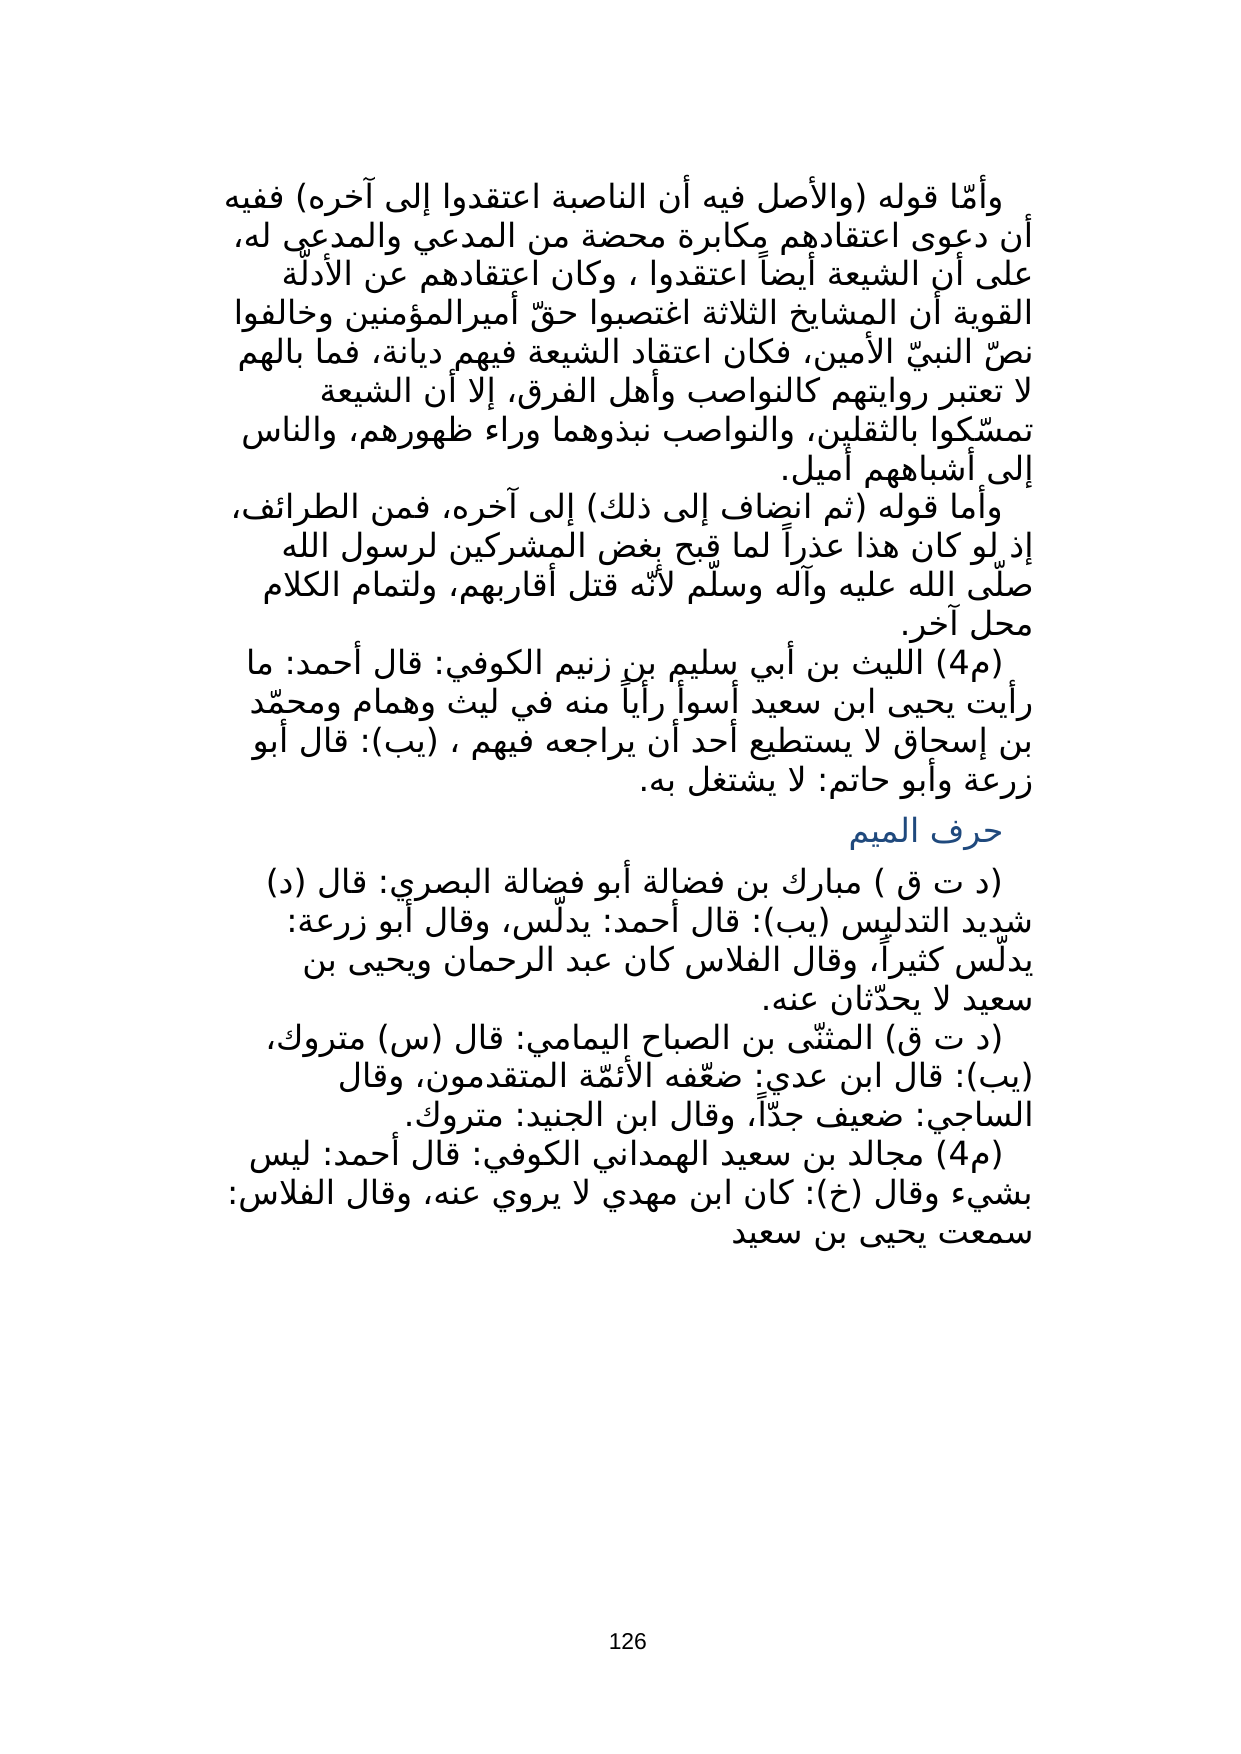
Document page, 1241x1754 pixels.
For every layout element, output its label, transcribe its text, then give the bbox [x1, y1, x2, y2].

text (د ت ق) المثنّى بن الصباح اليمامي: قال (س) متروك، (يب): قال ابن عدي: ضعّفه الأئمّة المتقدمون، وقال الساجي: ضعيف جدّاً، وقال ابن الجنيد: متروك. [222, 1018, 1033, 1135]
text (م4) الليث بن أبي سليم بن زنيم الكوفي: قال أحمد: ما رأيت يحيى ابن سعيد أسوأ رأياً منه في ليث وهمام ومحمّد بن إسحاق لا يستطيع أحد أن يراجعه فيهم ، (يب): قال أبو زرعة وأبو حاتم: لا يشتغل به. [222, 643, 1033, 799]
text (م4) مجالد بن سعيد الهمداني الكوفي: قال أحمد: ليس بشيء وقال (خ): كان ابن مهدي لا يروي عنه، وقال الفلاس: سمعت يحيى بن سعيد [222, 1135, 1033, 1251]
subtitle حرف الميم [222, 811, 1033, 850]
text (د ت ق ) مبارك بن فضالة أبو فضالة البصري: قال (د) شديد التدليس (يب): قال أحمد: يدلّس، وقال أبو زرعة: يدلّس كثيراً، وقال الفلاس كان عبد الرحمان ويحيى بن سعيد لا يحدّثان عنه. [222, 863, 1033, 1018]
text وأمّا قوله (والأصل فيه أن الناصبة اعتقدوا إلى آخره) ففيه أن دعوى اعتقادهم مكابرة محضة من المدعي والمدعى له، على أن الشيعة أيضاً اعتقدوا ، وكان اعتقادهم عن الأدلّة القوية أن المشايخ الثلاثة اغتصبوا حقّ أميرالمؤمنين وخالفوا نصّ النبيّ الأمين، فكان اعتقاد الشيعة فيهم ديانة، فما بالهم لا تعتبر روايتهم كالنواصب وأهل الفرق، إلا أن الشيعة تمسّكوا بالثقلين، والنواصب نبذوهما وراء ظهورهم، والناس إلى أشباههم أميل. [222, 177, 1033, 488]
text وأما قوله (ثم انضاف إلى ذلك) إلى آخره، فمن الطرائف، إذ لو كان هذا عذراً لما قبح بغض المشركين لرسول الله صلّى الله عليه وآله وسلّم لأنّه قتل أقاربهم، ولتمام الكلام محل آخر. [222, 488, 1033, 643]
